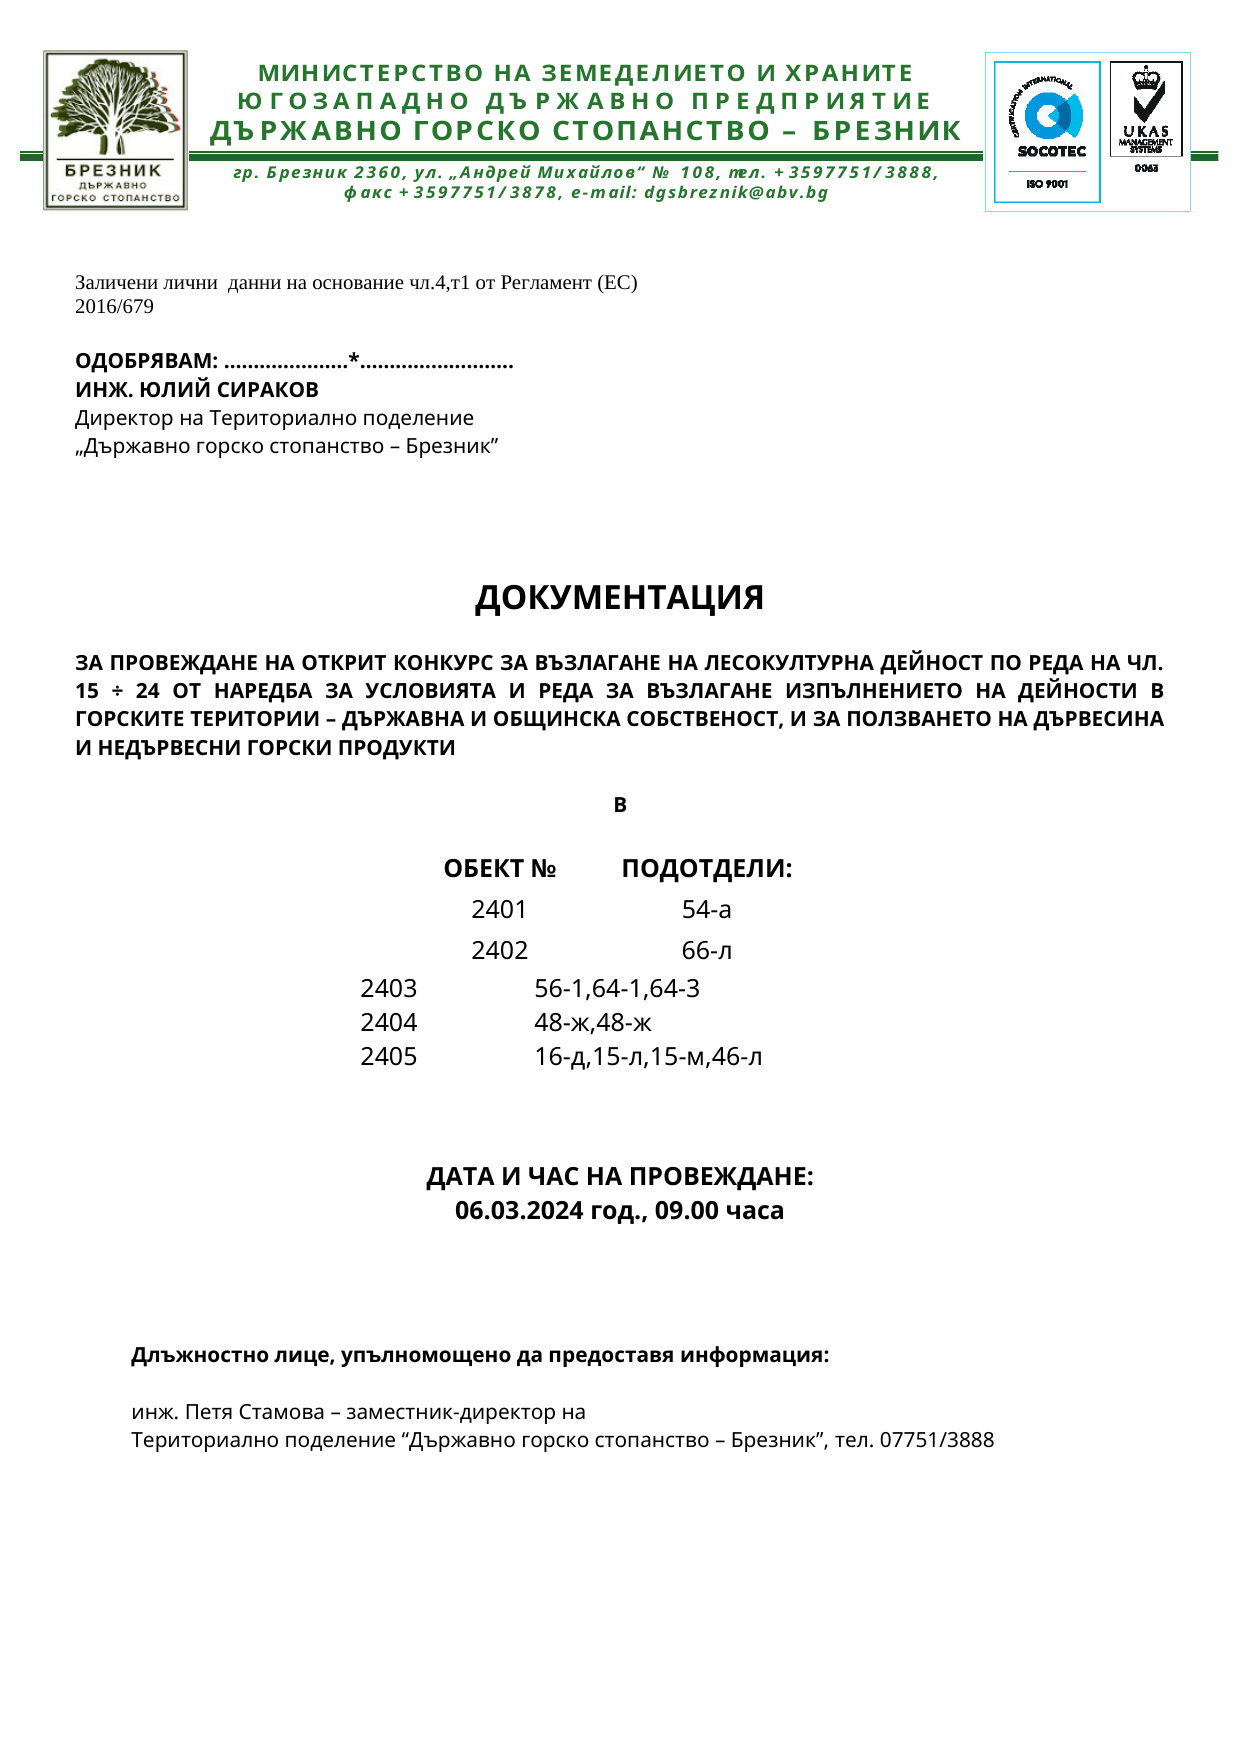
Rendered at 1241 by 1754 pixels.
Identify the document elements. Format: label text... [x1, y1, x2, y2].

text „Държавно горско стопанство – Брезник” [75, 432, 1165, 460]
text Заличени лични данни на основание чл.4,т1 от Регламент (ЕС) [75, 270, 1165, 294]
text 2016/679 [75, 294, 1165, 318]
text 2404 48-ж,48-ж [75, 1005, 1165, 1039]
text Длъжностно лице, упълномощено да предоставя информация: [75, 1340, 1165, 1368]
table_cell 54-а [587, 888, 827, 929]
table_header ПОДОТДЕЛИ: [587, 847, 827, 888]
text 2405 16-д,15-л,15-м,46-л [75, 1039, 1165, 1073]
text 2403 56-1,64-1,64-3 [75, 971, 1165, 1005]
text Териториално поделение “Държавно горско стопанство – Брезник”, тел. 07751/3888 [75, 1425, 1165, 1454]
text ИНЖ. ЮЛИЙ СИРАКОВ [75, 375, 1165, 403]
table_header ОБЕКТ № [413, 847, 587, 888]
text ОДОБРЯВАМ: …………………*…………………….. [75, 346, 1165, 375]
text ЗА ПРОВЕЖДАНЕ НА ОТКРИТ КОНКУРС ЗА ВЪЗЛАГАНЕ НА ЛЕСОКУЛТУРНА ДЕЙНОСТ ПО РЕДА НА ЧЛ. 15 ÷ 24 ОТ НАРЕДБА ЗА УСЛОВИЯТА И РЕДА ЗА ВЪЗЛАГАНЕ ИЗПЪЛНЕНИЕТО НА ДЕЙНОСТИ В ГОРСКИТЕ ТЕРИТОРИИ – ДЪРЖАВНА И ОБЩИНСКА СОБСТВЕНОСТ, И ЗА ПОЛЗВАНЕТО НА ДЪРВЕСИНА И НЕДЪРВЕСНИ ГОРСКИ ПРОДУКТИ [75, 648, 1165, 761]
text ДОКУМЕНТАЦИЯ [75, 574, 1165, 619]
text инж. Петя Стамова – заместник-директор на [75, 1397, 1165, 1425]
text Директор на Териториално поделение [75, 403, 1165, 432]
text ДАТА И ЧАС НА ПРОВЕЖДАНЕ: [75, 1158, 1165, 1192]
text 06.03.2024 год., 09.00 часа [75, 1192, 1165, 1226]
text В [75, 790, 1165, 818]
table_cell 66-л [587, 929, 827, 971]
table_cell 2402 [413, 929, 587, 971]
table_cell 2401 [413, 888, 587, 929]
